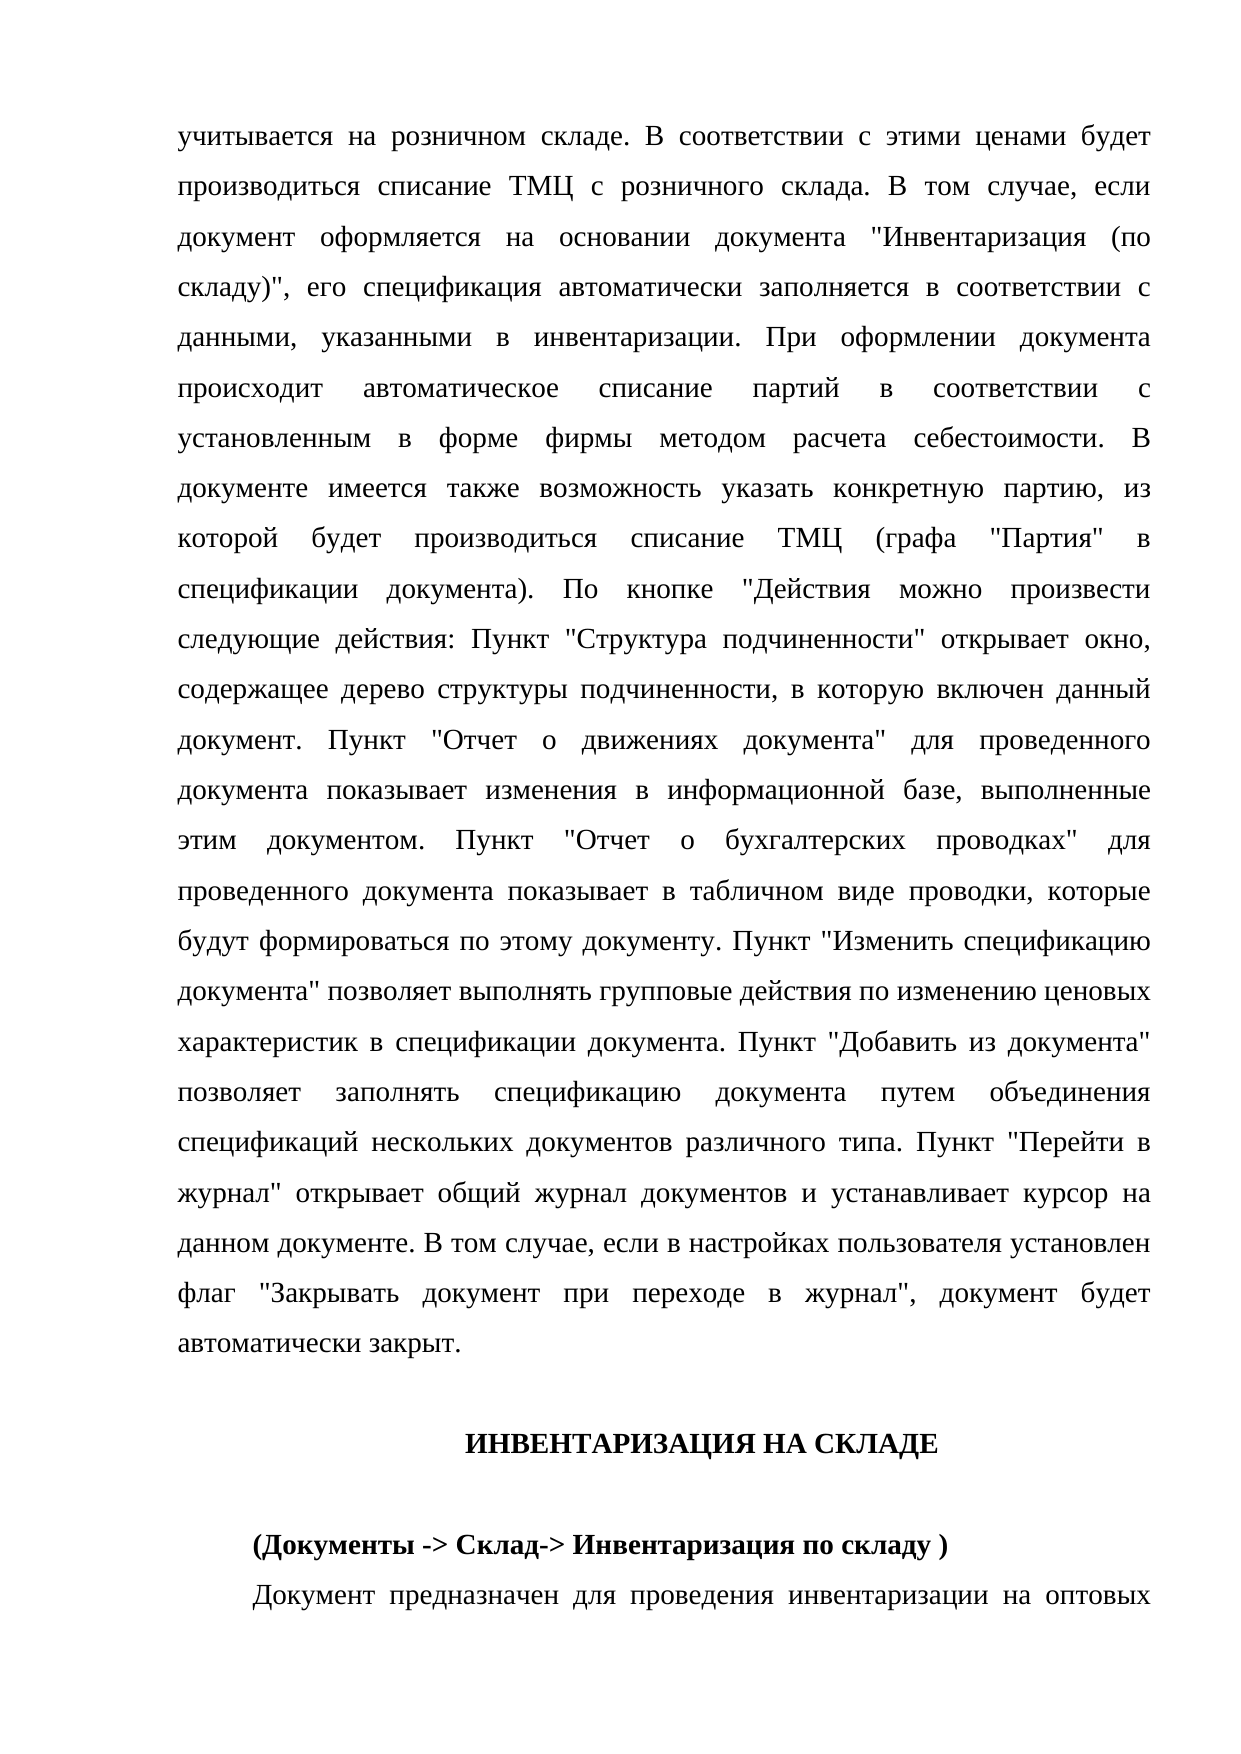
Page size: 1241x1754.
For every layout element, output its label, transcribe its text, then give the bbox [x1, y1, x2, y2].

text ИНВЕНТАРИЗАЦИЯ НА СКЛАДЕ [177, 1426, 1152, 1460]
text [177, 118, 1152, 1359]
text (Документы -> Склад-> Инвентаризация по складу ) [177, 1527, 1152, 1560]
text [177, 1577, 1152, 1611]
